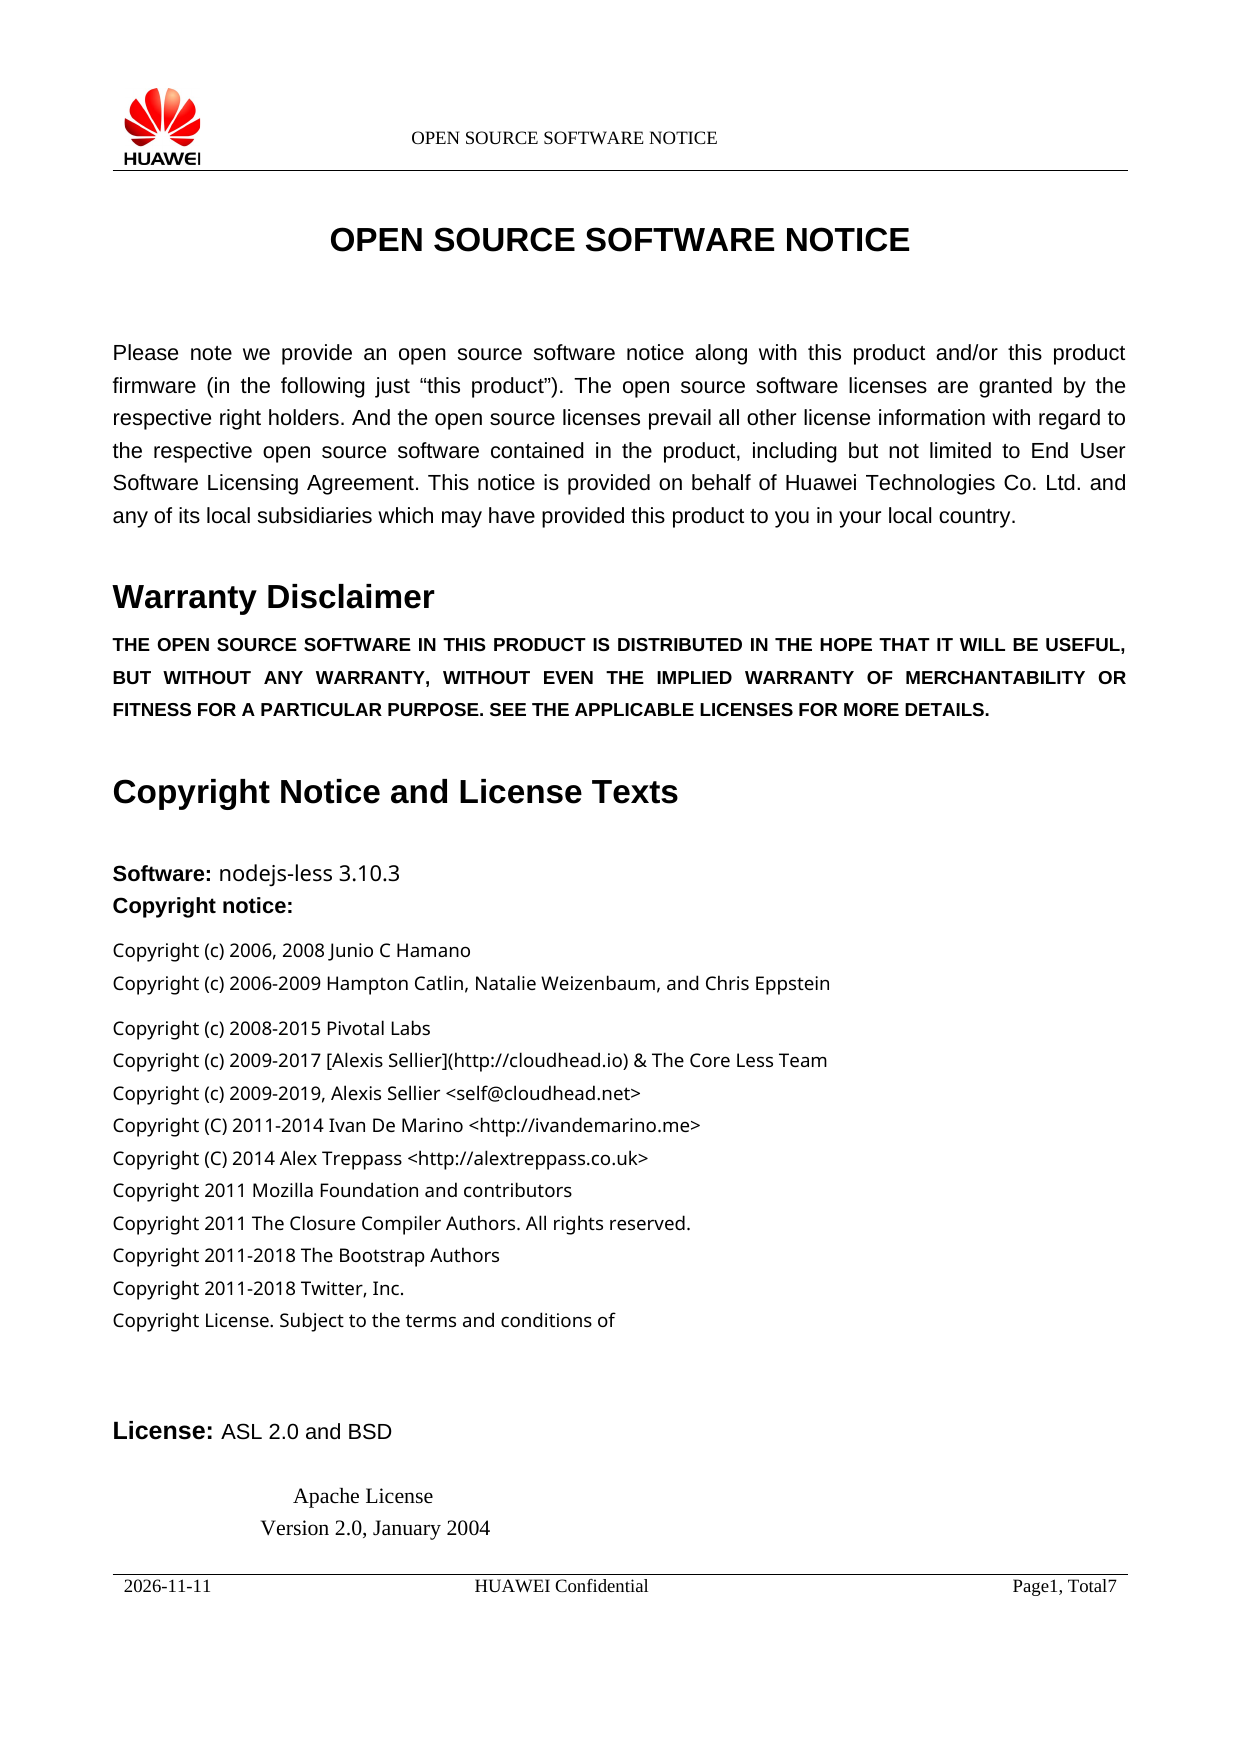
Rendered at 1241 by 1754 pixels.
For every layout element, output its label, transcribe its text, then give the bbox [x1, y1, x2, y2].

text Copyright (c) 2006, 2008 Junio C Hamano [112, 934, 1128, 966]
text Copyright (C) 2011-2014 Ivan De Marino <http://ivandemarino.me> [112, 1109, 1128, 1142]
text The open source software in this product is distributed in the hope that it will be useful, but WITHOUT ANY WARRANTY, without even the implied warranty of MERCHANTABILITY or FITNESS FOR A PARTICULAR PURPOSE. See the applicable licenses for more details. [112, 629, 1128, 726]
text Copyright (c) 2008-2015 Pivotal Labs [112, 1012, 1128, 1044]
text Please note we provide an open source software notice along with this product and/or this product firmware (in the following just “this product”). The open source software licenses are granted by the respective right holders. And the open source licenses prevail all other license information with regard to the respective open source software contained in the product, including but not limited to End User Software Licensing Agreement. This notice is provided on behalf of Huawei Technologies Co. Ltd. and any of its local subsidiaries which may have provided this product to you in your local country. [112, 336, 1128, 531]
text License: ASL 2.0 and BSD [112, 1414, 1128, 1447]
text Copyright 2011-2018 The Bootstrap Authors [112, 1239, 1128, 1272]
title Software: nodejs-less 3.10.3 [112, 856, 1128, 889]
picture [124, 88, 201, 165]
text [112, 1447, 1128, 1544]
text OPEN SOURCE SOFTWARE NOTICE [112, 206, 1128, 271]
text Copyright 2011 The Closure Compiler Authors. All rights reserved. [112, 1207, 1128, 1239]
text Copyright Notice and License Texts [112, 759, 1128, 824]
text Copyright 2011 Mozilla Foundation and contributors [112, 1174, 1128, 1207]
text Copyright License. Subject to the terms and conditions of [112, 1304, 1128, 1337]
text Copyright (C) 2014 Alex Treppass <http://alextreppass.co.uk> [112, 1142, 1128, 1174]
text Copyright (c) 2009-2019, Alexis Sellier <self@cloudhead.net> [112, 1077, 1128, 1109]
text Copyright notice: [112, 889, 1128, 921]
text Copyright (c) 2006-2009 Hampton Catlin, Natalie Weizenbaum, and Chris Eppstein [112, 966, 1128, 999]
text Copyright 2011-2018 Twitter, Inc. [112, 1272, 1128, 1304]
text Copyright (c) 2009-2017 [Alexis Sellier](http://cloudhead.io) & The Core Less Team [112, 1044, 1128, 1077]
text Warranty Disclaimer [112, 564, 1128, 629]
